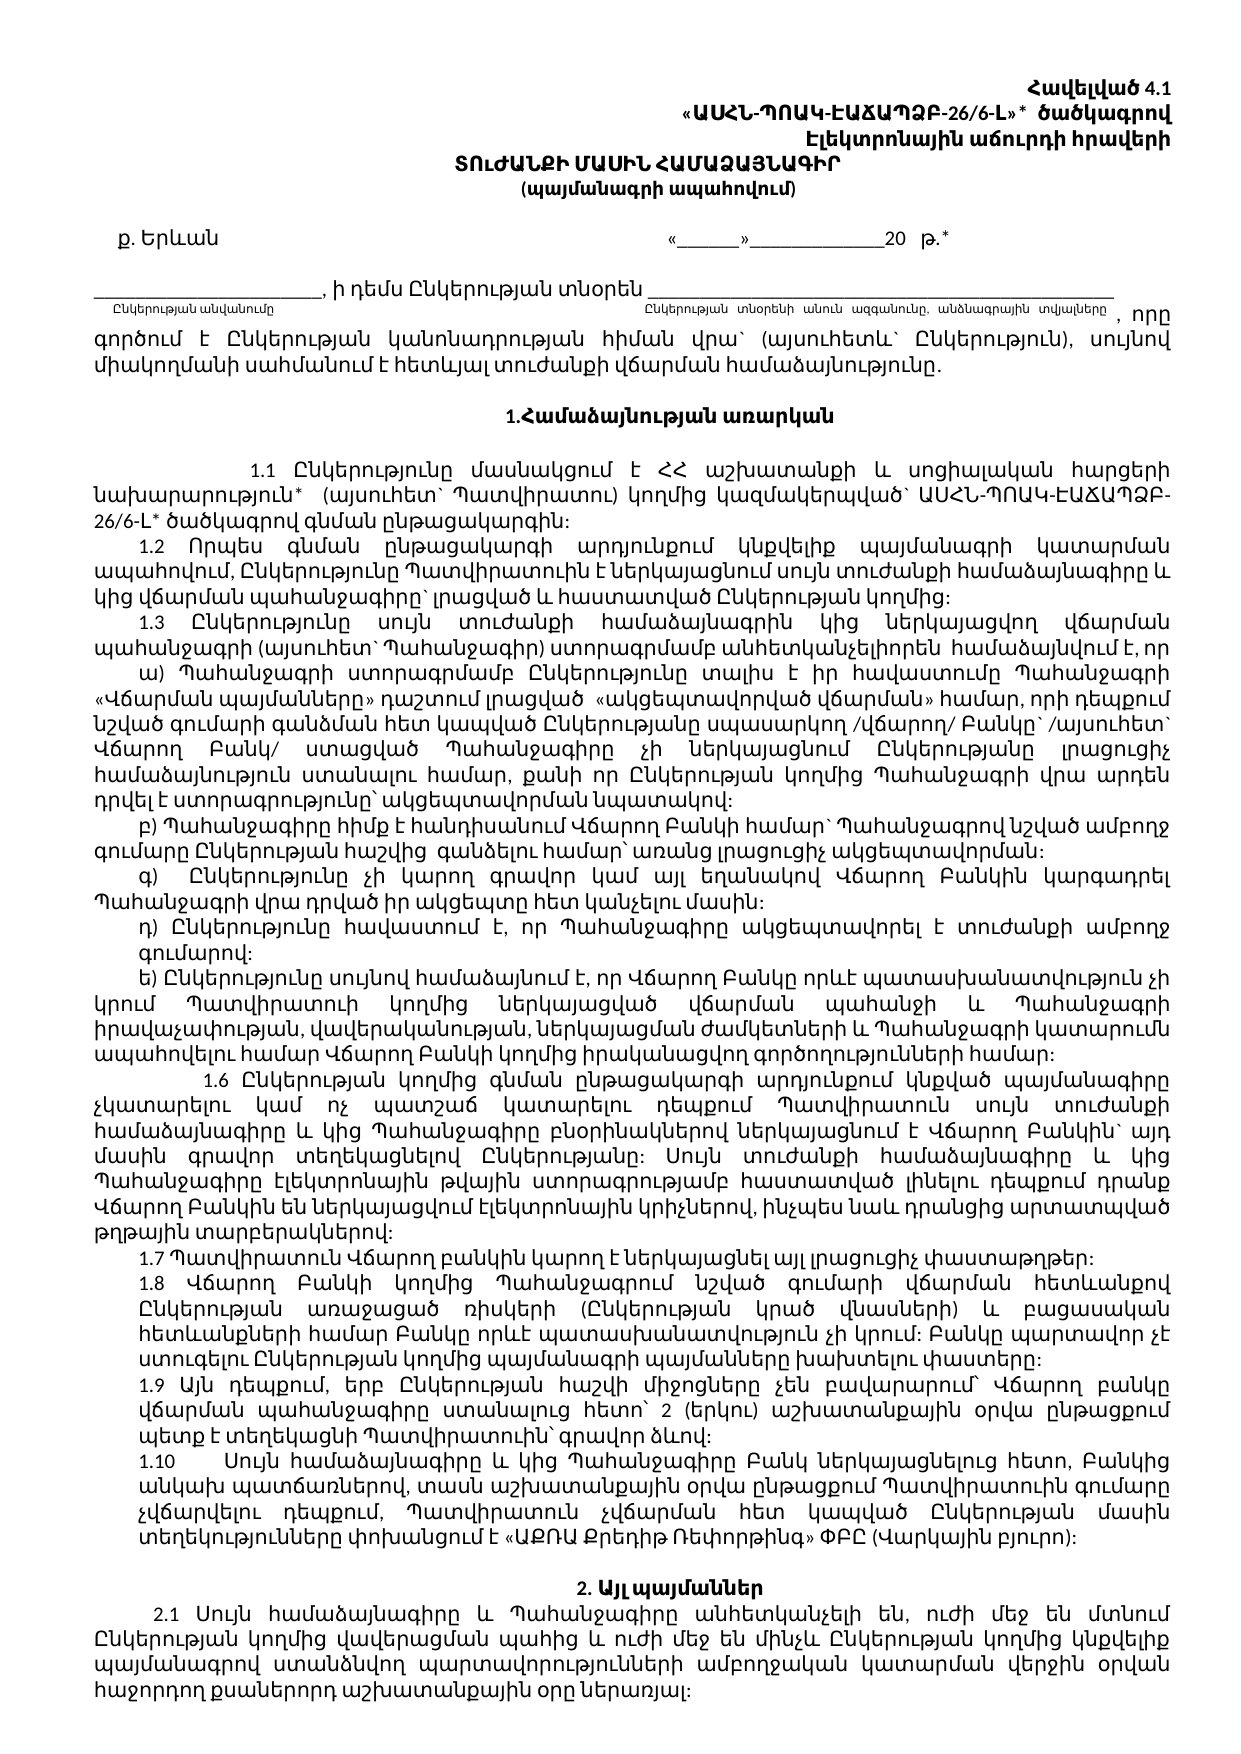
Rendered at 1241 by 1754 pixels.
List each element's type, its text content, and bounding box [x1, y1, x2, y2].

text (պայմանագրի ապահովում) [94, 177, 1171, 199]
text ե) Ընկերությունը սույնով համաձայնում է, որ Վճարող Բանկը որևէ պատասխանատվություն չի կրում Պատվիրատուի կողմից ներկայացված վճարման պահանջի և Պահանջագրի իրավաչափության, վավերականության, ներկայացման ժամկետների և Պահանջագրի կատարումն ապահովելու համար Վճարող Բանկի կողմից իրականացվող գործողությունների համար: [94, 965, 1171, 1067]
text դ) Ընկերությունը հավաստում է, որ Պահանջագիրը ակցեպտավորել է տուժանքի ամբողջ գումարով: [138, 914, 1171, 965]
text գ) Ընկերությունը չի կարող գրավոր կամ այլ եղանակով Վճարող Բանկին կարգադրել Պահանջագրի վրա դրված իր ակցեպտը հետ կանչելու մասին: [94, 864, 1171, 914]
text 1.2 Որպես գնման ընթացակարգի արդյունքում կնքվելիք պայմանագրի կատարման ապահովում, Ընկերությունը Պատվիրատուին է ներկայացնում սույն տուժանքի համաձայնագիրը և կից վճարման պահանջագիրը` լրացված և հաստատված Ընկերության կողմից: [94, 533, 1171, 609]
text 1.6 Ընկերության կողմից գնման ընթացակարգի արդյունքում կնքված պայմանագիրը չկատարելու կամ ոչ պատշաճ կատարելու դեպքում Պատվիրատուն սույն տուժանքի համաձայնագիրը և կից Պահանջագիրը բնօրինակներով ներկայացնում է Վճարող Բանկին` այդ մասին գրավոր տեղեկացնելով Ընկերությանը: Սույն տուժանքի համաձայնագիրը և կից Պահանջագիրը էլեկտրոնային թվային ստորագրությամբ հաստատված լինելու դեպքում դրանք Վճարող Բանկին են ներկայացվում էլեկտրոնային կրիչներով, ինչպես նաև դրանցից արտատպված թղթային տարբերակներով: [94, 1067, 1171, 1245]
text 1.1 Ընկերությունը մասնակցում է ՀՀ աշխատանքի և սոցիալական հարցերի նախարարություն* (այսուհետ` Պատվիրատու) կողմից կազմակերպված` ԱՍՀՆ-ՊՈԱԿ-ԷԱՃԱՊՁԲ-26/6-Լ* ծածկագրով գնման ընթացակարգին: [94, 457, 1171, 533]
text բ) Պահանջագիրը հիմք է հանդիսանում Վճարող Բանկի համար` Պահանջագրով նշված ամբողջ գումարը Ընկերության հաշվից գանձելու համար՝ առանց լրացուցիչ ակցեպտավորման: [94, 813, 1171, 864]
text ՏՈւԺԱՆՔԻ ՄԱՍԻՆ ՀԱՄԱՁԱՅՆԱԳԻՐ [94, 151, 1171, 177]
text 1.3 Ընկերությունը սույն տուժանքի համաձայնագրին կից ներկայացվող վճարման պահանջագրի (այսուհետ` Պահանջագիր) ստորագրմամբ անհետկանչելիորեն համաձայնվում է, որ [94, 609, 1171, 660]
text «ԱՍՀՆ-ՊՈԱԿ-ԷԱՃԱՊՁԲ-26/6-Լ»* ծածկագրով [94, 100, 1171, 126]
text 1.7 Պատվիրատուն Վճարող բանկին կարող է ներկայացնել այլ լրացուցիչ փաստաթղթեր: [138, 1245, 1171, 1270]
text ա) Պահանջագրի ստորագրմամբ Ընկերությունը տալիս է իր հավաստումը Պահանջագրի «Վճարման պայմանները» դաշտում լրացված «ակցեպտավորված վճարման» համար, որի դեպքում նշված գումարի գանձման հետ կապված Ընկերությանը սպասարկող /վճարող/ Բանկը` /այսուհետ` Վճարող Բանկ/ ստացված Պահանջագիրը չի ներկայացնում Ընկերությանը լրացուցիչ համաձայնություն ստանալու համար, քանի որ Ընկերության կողմից Պահանջագրի վրա արդեն դրվել է ստորագրությունը՝ ակցեպտավորման նպատակով: [94, 660, 1171, 813]
text 1.9 Այն դեպքում, երբ Ընկերության հաշվի միջոցները չեն բավարարում՝ Վճարող բանկը վճարման պահանջագիրը ստանալուց հետո՝ 2 (երկու) աշխատանքային օրվա ընթացքում պետք է տեղեկացնի Պատվիրատուին՝ գրավոր ձևով: [138, 1372, 1171, 1448]
text ______________________, ի դեմս Ընկերության տնօրեն _____________________________________________ [94, 276, 1171, 301]
text ք. Երևան «______»_____________20 թ.* [94, 225, 1171, 250]
text 1.Համաձայնության առարկան [169, 403, 1171, 428]
text 2.1 Սույն համաձայնագիրը և Պահանջագիրը անհետկանչելի են, ուժի մեջ են մտնում Ընկերության կողմից վավերացման պահից և ուժի մեջ են մինչև Ընկերության կողմից կնքվելիք պայմանագրով ստանձնվող պարտավորությունների ամբողջական կատարման վերջին օրվան հաջորդող քսաներորդ աշխատանքային օրը ներառյալ: [94, 1601, 1171, 1702]
text 2. Այլ պայմաններ [169, 1575, 1171, 1601]
text 1.8 Վճարող Բանկի կողմից Պահանջագրում նշված գումարի վճարման հետևանքով Ընկերության առաջացած ռիսկերի (Ընկերության կրած վնասների) և բացասական հետևանքների համար Բանկը որևէ պատասխանատվություն չի կրում: Բանկը պարտավոր չէ ստուգելու Ընկերության կողմից պայմանագրի պայմանները խախտելու փաստերը: [138, 1270, 1171, 1372]
text 1.10 Սույն համաձայնագիրը և կից Պահանջագիրը Բանկ ներկայացնելուց հետո, Բանկից անկախ պատճառներով, տասն աշխատանքային օրվա ընթացքում Պատվիրատուին գումարը չվճարվելու դեպքում, Պատվիրատուն չվճարման հետ կապված Ընկերության մասին տեղեկությունները փոխանցում է «ԱՔՌԱ Քրեդիթ Ռեփորթինգ» ՓԲԸ (Վարկային բյուրո): [138, 1448, 1171, 1550]
text Էլեկտրոնային աճուրդի հրավերի [94, 126, 1171, 151]
text Հավելված 4.1 [94, 75, 1171, 100]
text Ընկերության անվանումը Ընկերության տնօրենի անուն ազգանունը, անձնագրային տվյալները , որը գործում է Ընկերության կանոնադրության հիման վրա` (այսուհետև` Ընկերություն), սույնով միակողմանի սահմանում է հետևյալ տուժանքի վճարման համաձայնությունը. [94, 301, 1171, 377]
